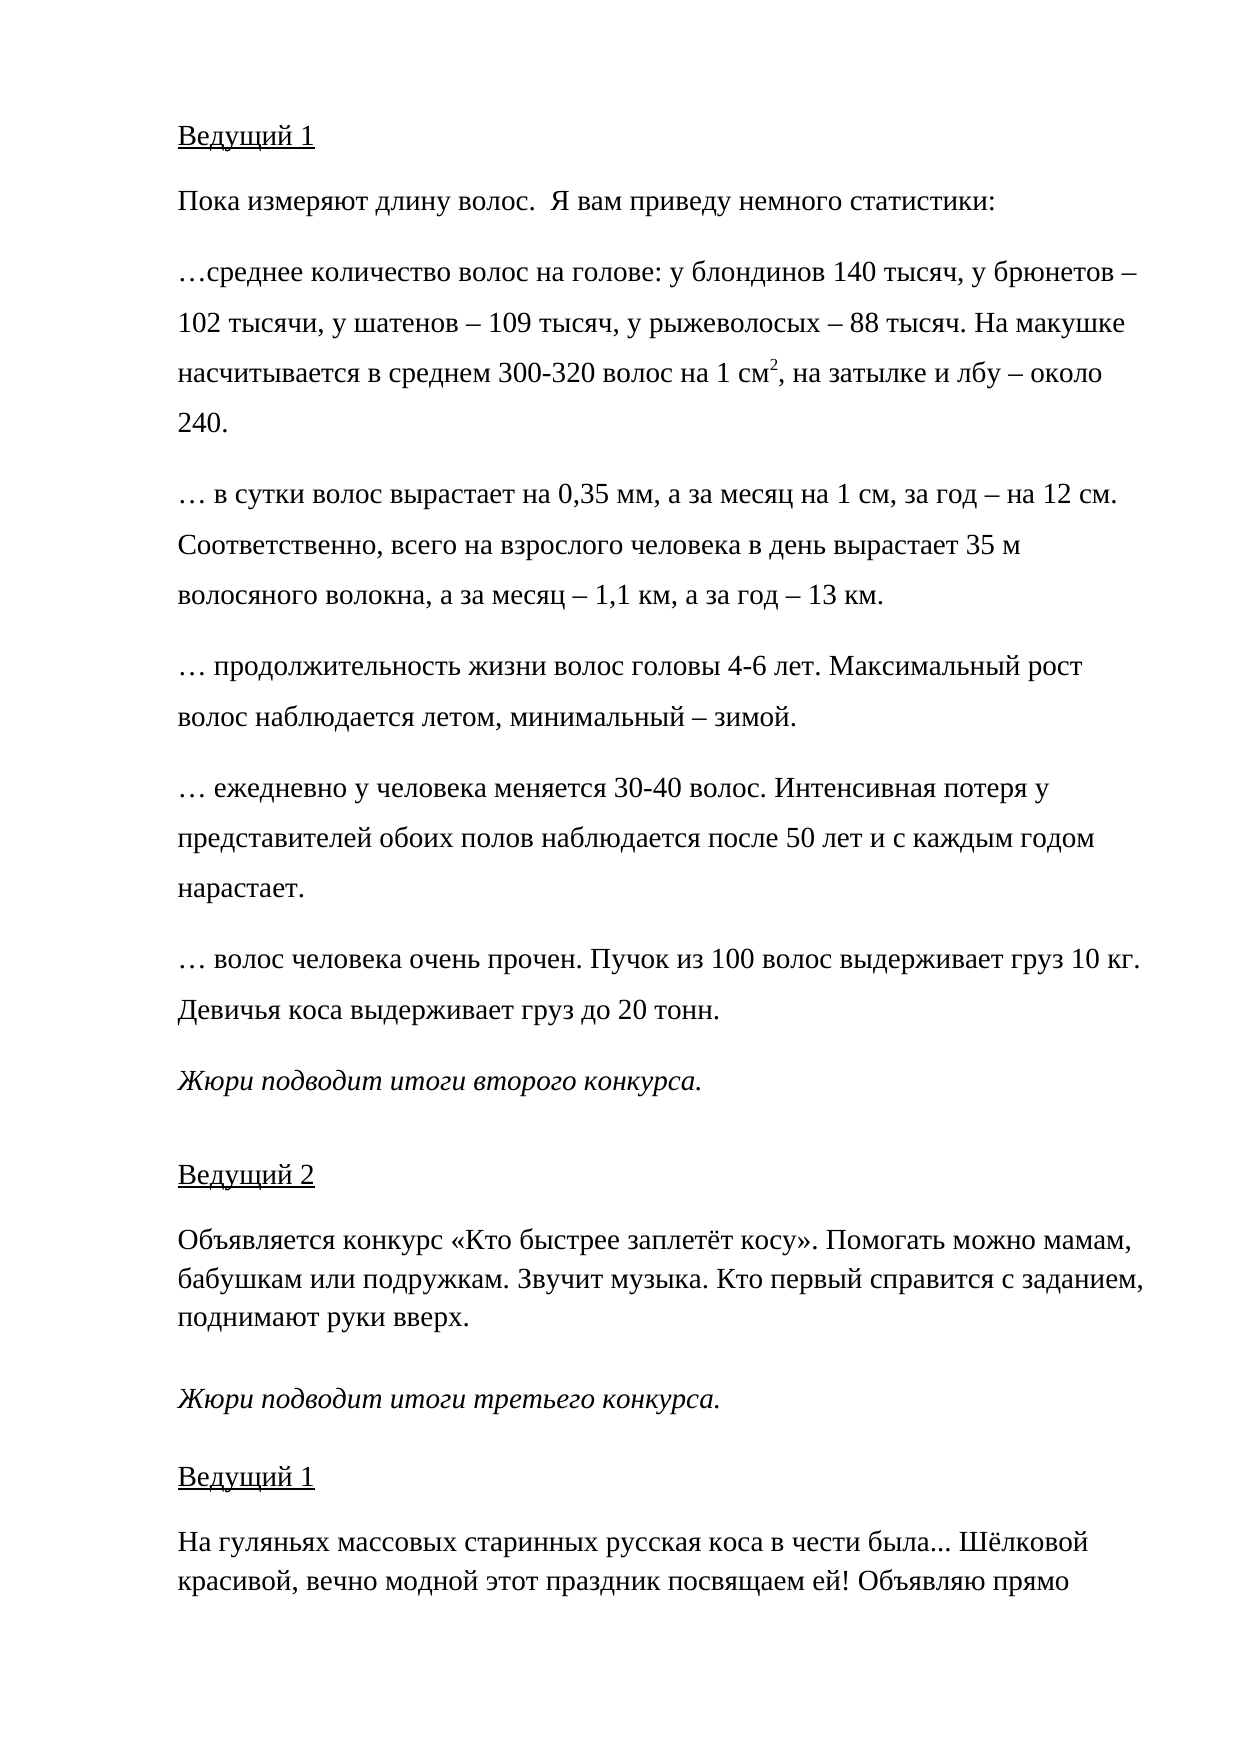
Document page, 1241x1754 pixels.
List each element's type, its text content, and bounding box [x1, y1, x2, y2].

text … волос человека очень прочен. Пучок из 100 волос выдерживает груз 10 кг. Девичья коса выдерживает груз до 20 тонн. [177, 942, 1152, 1025]
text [177, 1524, 1152, 1597]
text Ведущий 1 [177, 1459, 1147, 1493]
text …среднее количество волос на голове: у блондинов 140 тысяч, у брюнетов – 102 тысячи, у шатенов – 109 тысяч, у рыжеволосых – 88 тысяч. На макушке насчитывается в среднем 300-320 волос на 1 см2, на затылке и лбу – около 240. [177, 254, 1152, 439]
text Объявляется конкурс «Кто быстрее заплетёт косу». Помогать можно мамам, бабушкам или подружкам. Звучит музыка. Кто первый справится с заданием, поднимают руки вверх. [177, 1222, 1152, 1333]
text Ведущий 2 [177, 1157, 1147, 1191]
text … ежедневно у человека меняется 30-40 волос. Интенсивная потеря у представителей обоих полов наблюдается после 50 лет и с каждым годом нарастает. [177, 770, 1152, 904]
text … в сутки волос вырастает на 0,35 мм, а за месяц на 1 см, за год – на 12 см. Соответственно, всего на взрослого человека в день вырастает 35 м волосяного волокна, а за месяц – 1,1 км, а за год – 13 км. [177, 477, 1152, 611]
text … продолжительность жизни волос головы 4-6 лет. Максимальный рост волос наблюдается летом, минимальный – зимой. [177, 648, 1152, 732]
text Жюри подводит итоги третьего конкурса. [177, 1382, 1147, 1416]
text Пока измеряют длину волос. Я вам приведу немного статистики: [177, 183, 1152, 217]
text Ведущий 1 [177, 118, 1147, 152]
text Жюри подводит итоги второго конкурса. [177, 1063, 1152, 1097]
